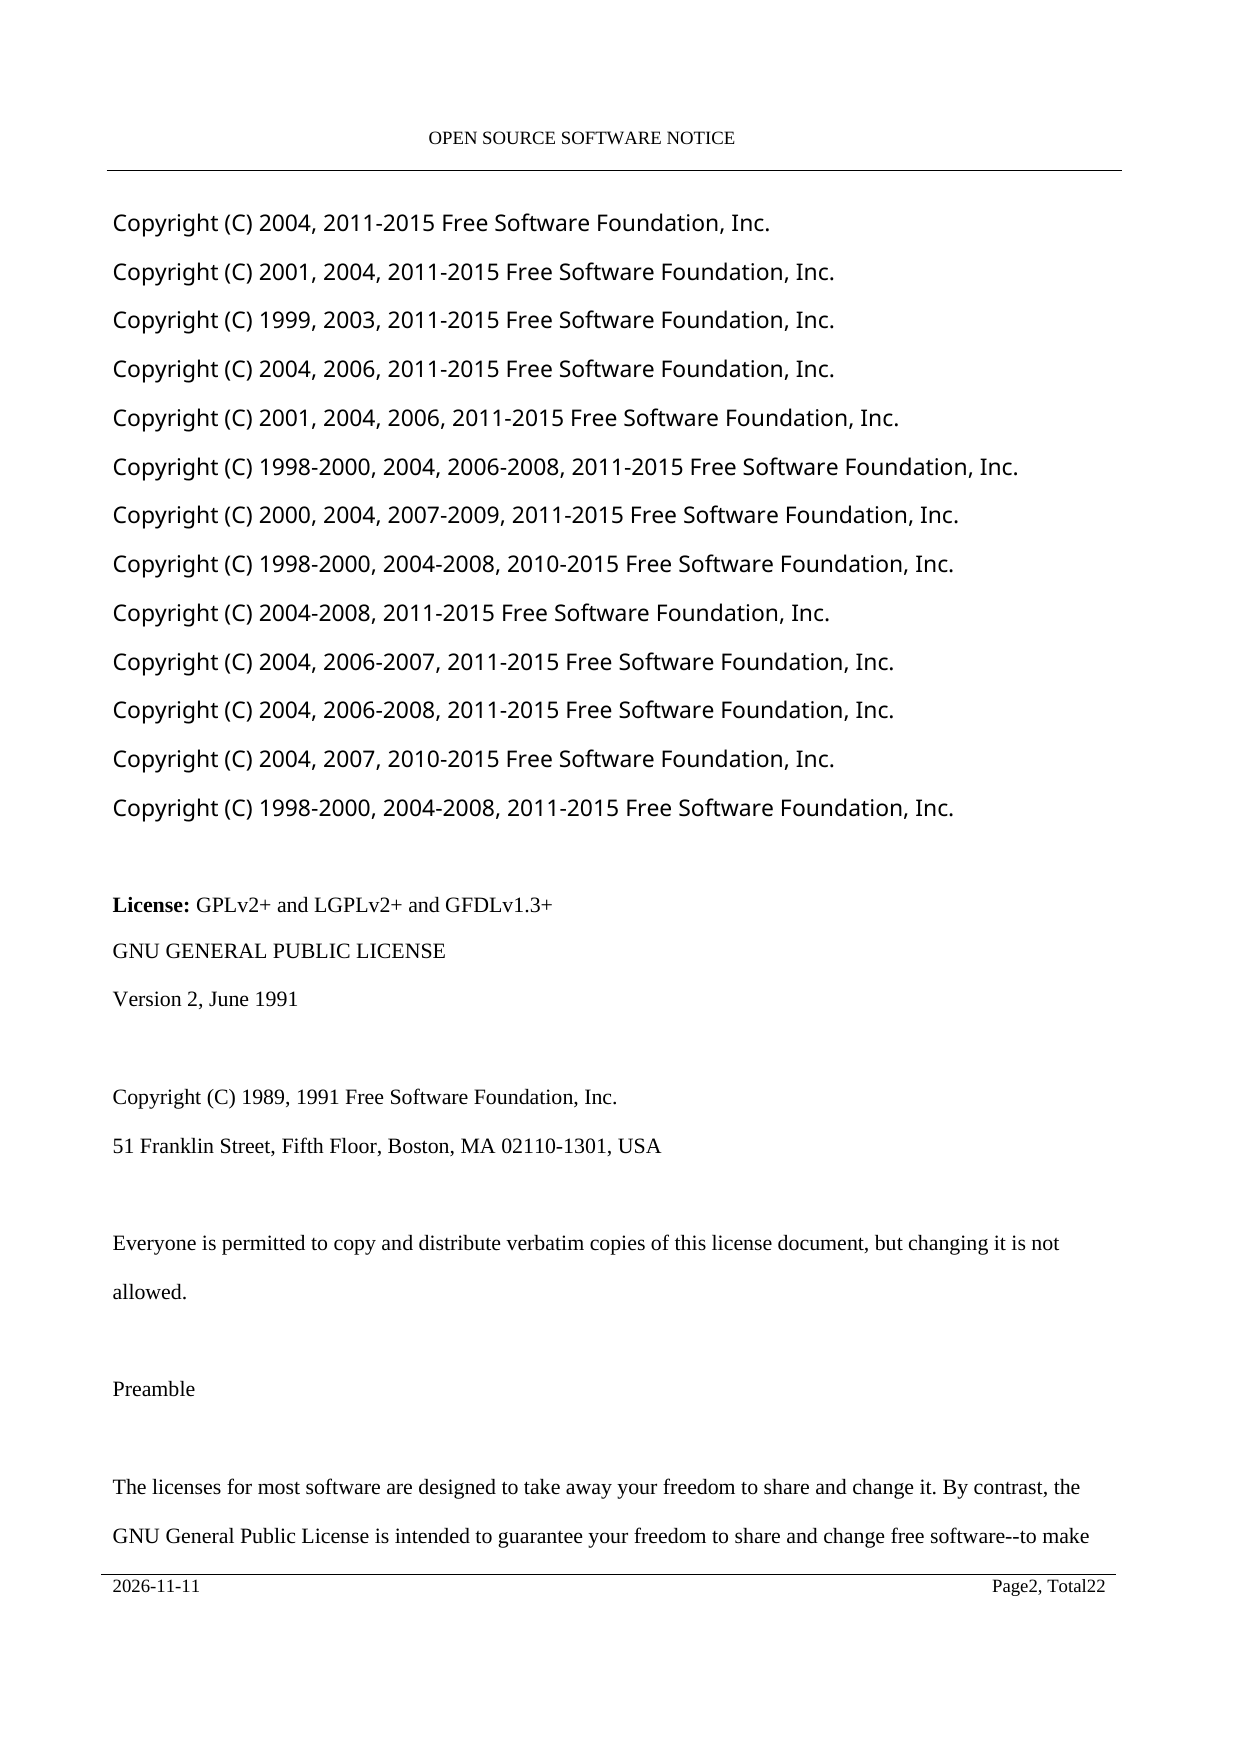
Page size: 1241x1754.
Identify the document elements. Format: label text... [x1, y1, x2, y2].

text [112, 206, 1128, 873]
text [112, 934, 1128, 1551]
text License: GPLv2+ and LGPLv2+ and GFDLv1.3+ [112, 889, 1128, 921]
